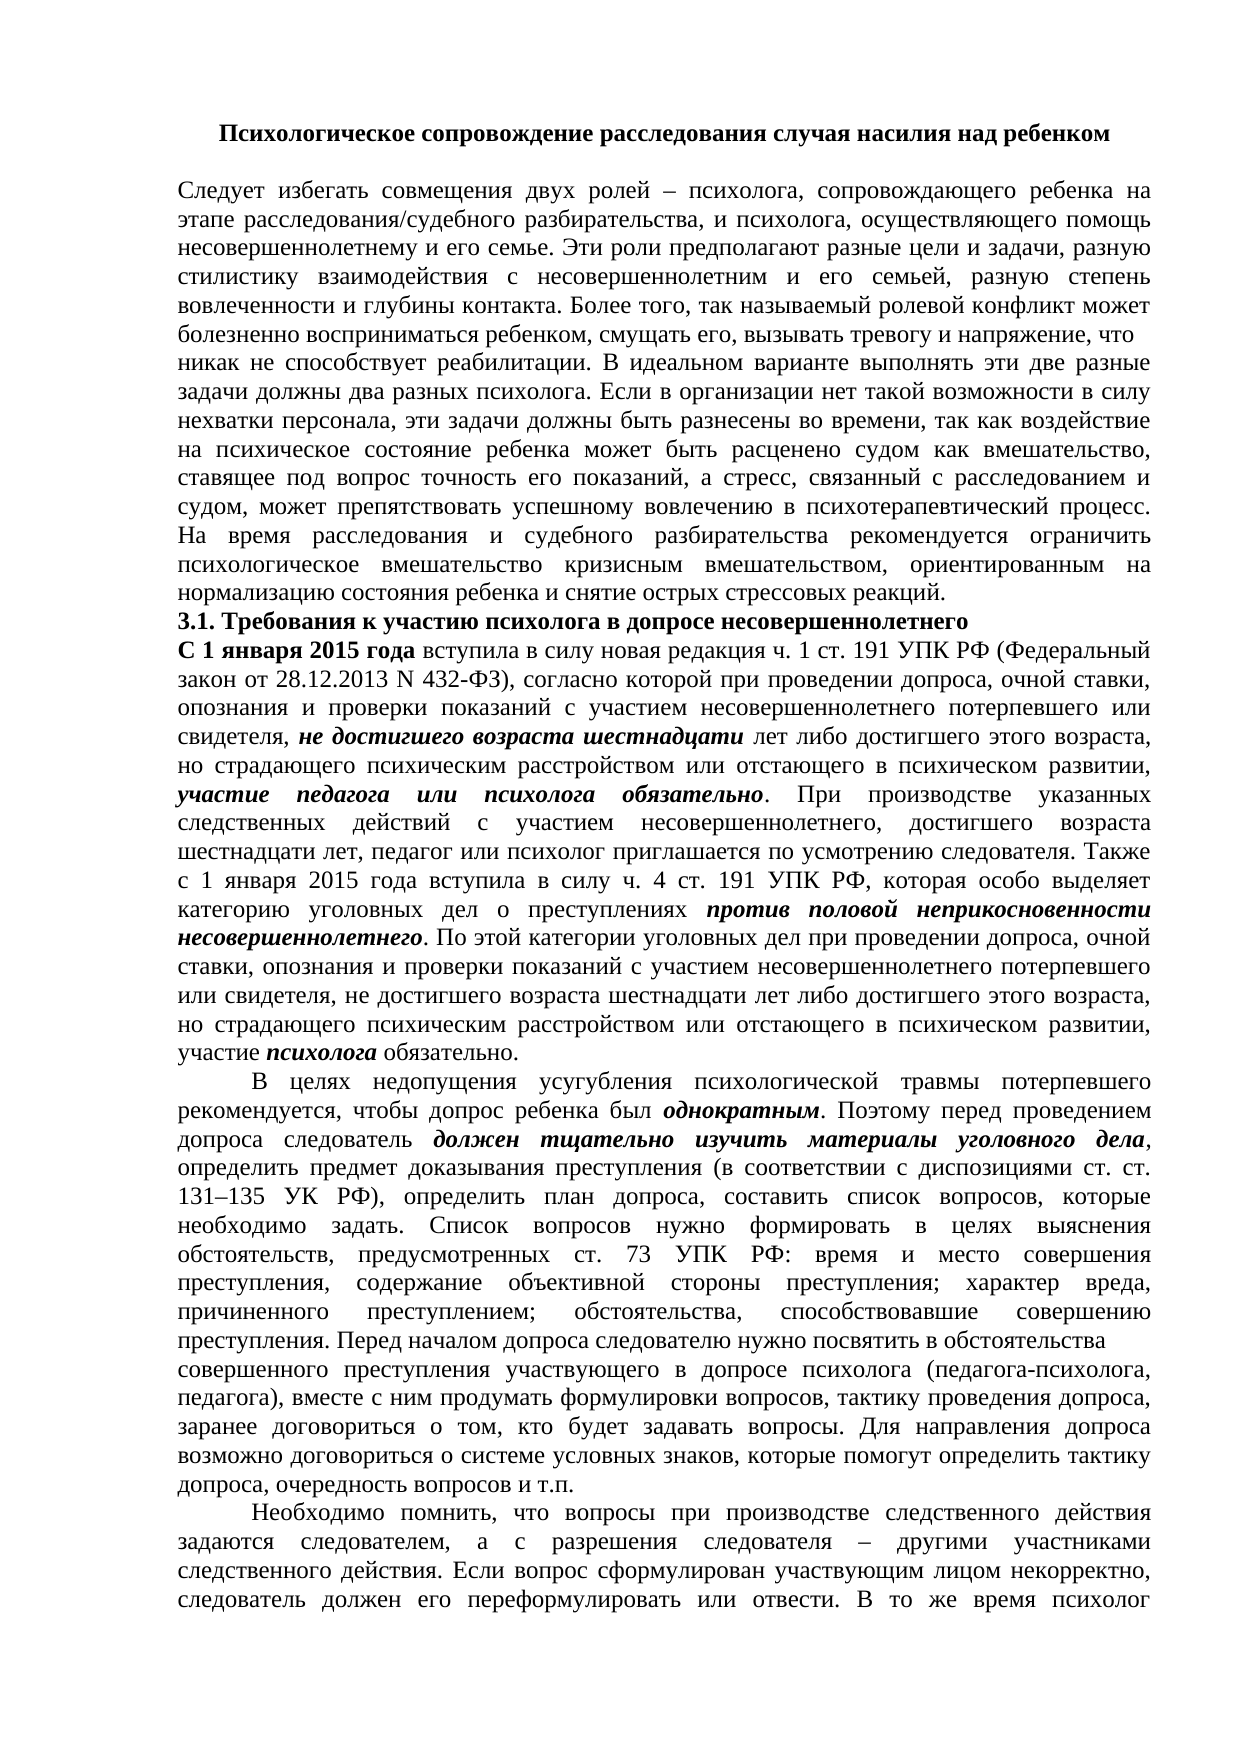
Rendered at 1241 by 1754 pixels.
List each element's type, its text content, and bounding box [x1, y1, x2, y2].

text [177, 1497, 1152, 1612]
text совершенного преступления участвующего в допросе психолога (педагога-психолога, педагога), вместе с ним продумать формулировки вопросов, тактику проведения допроса, заранее договориться о том, кто будет задавать вопросы. Для направления допроса возможно договориться о системе условных знаков, которые помогут определить тактику допроса, очередность вопросов и т.п. [177, 1354, 1152, 1497]
text никак не способствует реабилитации. В идеальном варианте выполнять эти две разные задачи должны два разных психолога. Если в организации нет такой возможности в силу нехватки персонала, эти задачи должны быть разнесены во времени, так как воздействие на психическое состояние ребенка может быть расценено судом как вмешательство, ставящее под вопрос точность его показаний, а стресс, связанный с расследованием и судом, может препятствовать успешному вовлечению в психотерапевтический процесс. На время расследования и судебного разбирательства рекомендуется ограничить психологическое вмешательство кризисным вмешательством, ориентированным на нормализацию состояния ребенка и снятие острых стрессовых реакций. [177, 347, 1152, 606]
text Психологическое сопровождение расследования случая насилия над ребенком [177, 118, 1152, 147]
text С 1 января 2015 года вступила в силу новая редакция ч. 1 ст. 191 УПК РФ (Федеральный закон от 28.12.2013 N 432-ФЗ), согласно которой при проведении допроса, очной ставки, опознания и проверки показаний с участием несовершеннолетнего потерпевшего или свидетеля, не достигшего возраста шестнадцати лет либо достигшего этого возраста, но страдающего психическим расстройством или отстающего в психическом развитии, участие педагога или психолога обязательно. При производстве указанных следственных действий с участием несовершеннолетнего, достигшего возраста шестнадцати лет, педагог или психолог приглашается по усмотрению следователя. Также с 1 января 2015 года вступила в силу ч. 4 ст. 191 УПК РФ, которая особо выделяет категорию уголовных дел о преступлениях против половой неприкосновенности несовершеннолетнего. По этой категории уголовных дел при проведении допроса, очной ставки, опознания и проверки показаний с участием несовершеннолетнего потерпевшего или свидетеля, не достигшего возраста шестнадцати лет либо достигшего этого возраста, но страдающего психическим расстройством или отстающего в психическом развитии, участие психолога обязательно. [177, 635, 1152, 1066]
text 3.1. Требования к участию психолога в допросе несовершеннолетнего [177, 606, 1152, 635]
text Следует избегать совмещения двух ролей – психолога, сопровождающего ребенка на этапе расследования/судебного разбирательства, и психолога, осуществляющего помощь несовершеннолетнему и его семье. Эти роли предполагают разные цели и задачи, разную стилистику взаимодействия с несовершеннолетним и его семьей, разную степень вовлеченности и глубины контакта. Более того, так называемый ролевой конфликт может болезненно восприниматься ребенком, смущать его, вызывать тревогу и напряжение, что [177, 175, 1152, 347]
text В целях недопущения усугубления психологической травмы потерпевшего рекомендуется, чтобы допрос ребенка был однократным. Поэтому перед проведением допроса следователь должен тщательно изучить материалы уголовного дела, определить предмет доказывания преступления (в соответствии с диспозициями ст. ст. 131–135 УК РФ), определить план допроса, составить список вопросов, которые необходимо задать. Список вопросов нужно формировать в целях выяснения обстоятельств, предусмотренных ст. 73 УПК РФ: время и место совершения преступления, содержание объективной стороны преступления; характер вреда, причиненного преступлением; обстоятельства, способствовавшие совершению преступления. Перед началом допроса следователю нужно посвятить в обстоятельства [177, 1066, 1152, 1354]
